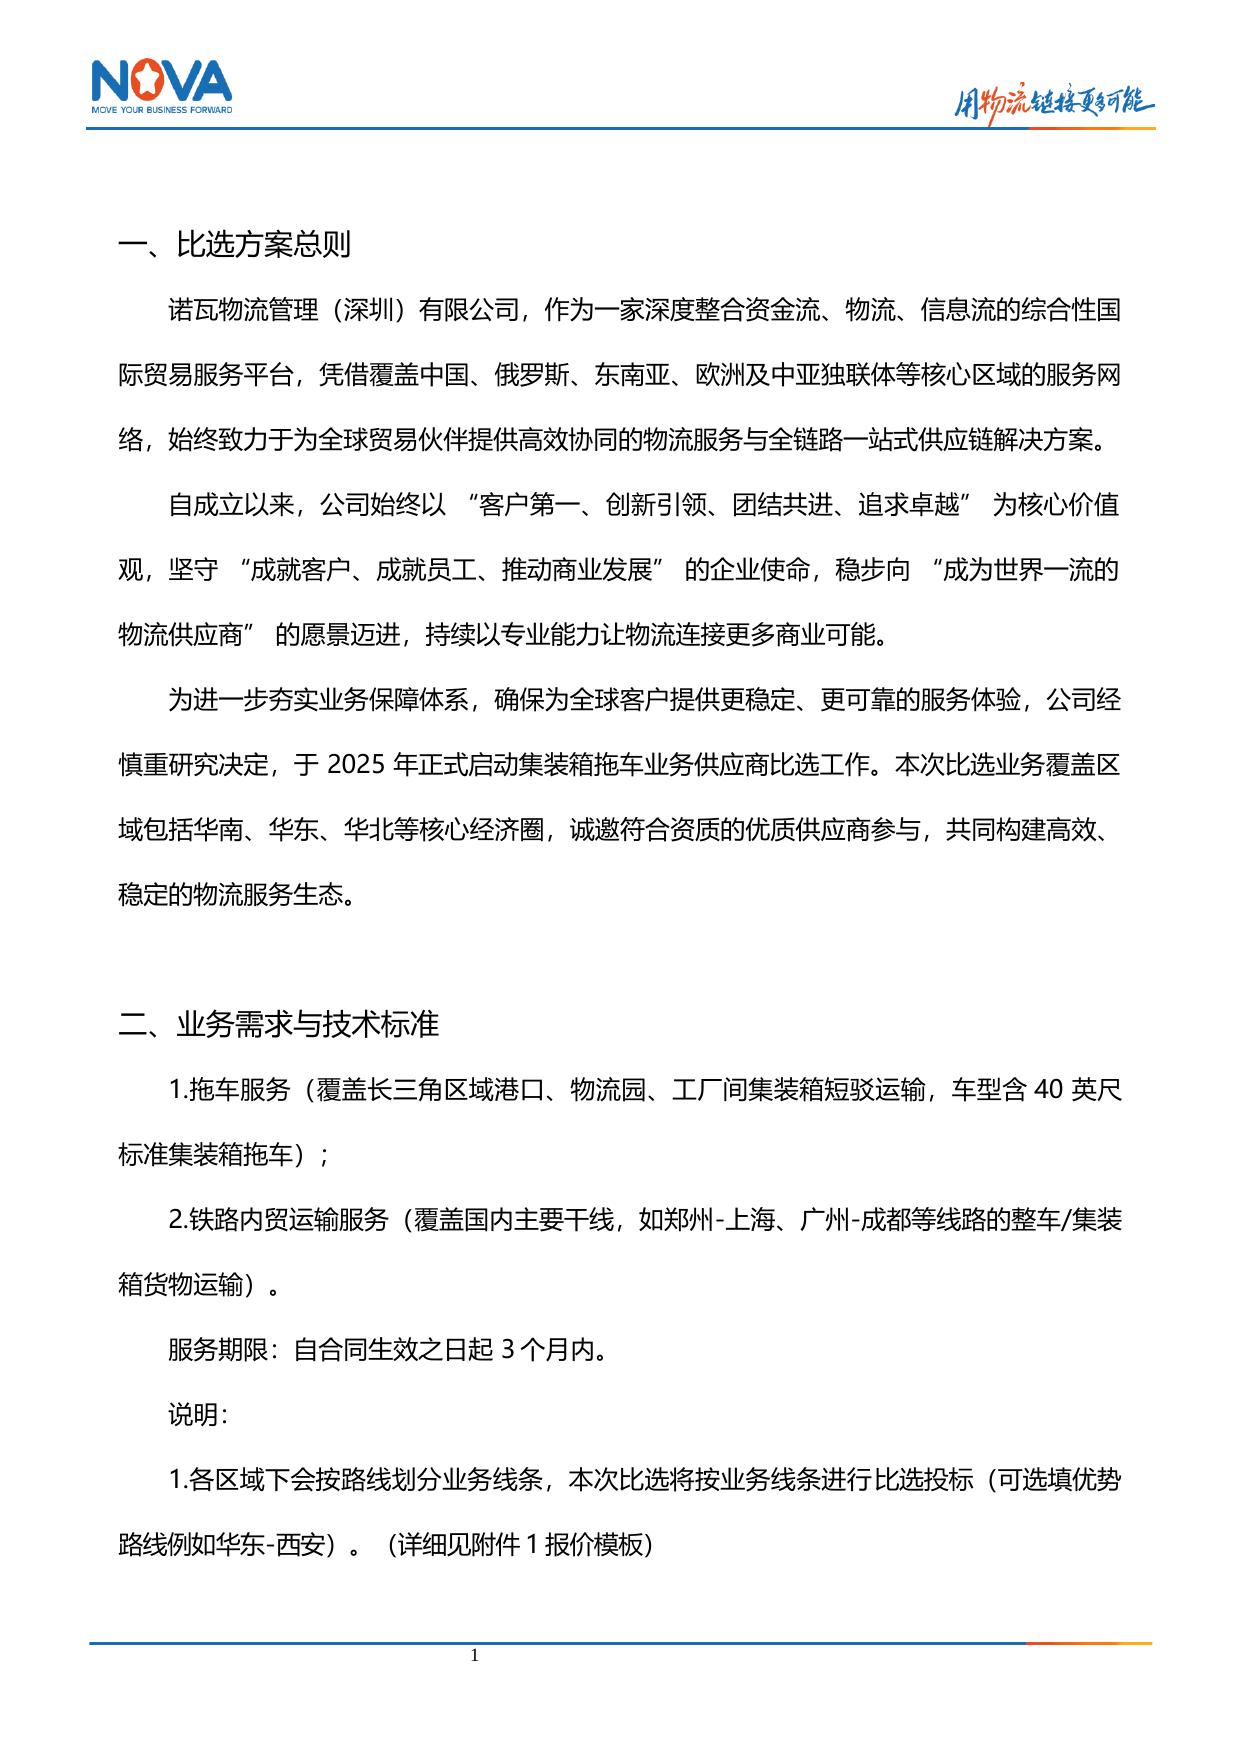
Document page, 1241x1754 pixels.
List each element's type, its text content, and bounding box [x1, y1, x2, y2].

text 1.各区域下会按路线划分业务线条，本次比选将按业务线条进行比选投标（可选填优势路线例如华东-西安）。（详细见附件1报价模板） [118, 1446, 1122, 1576]
text 1.拖车服务（覆盖长三角区域港口、物流园、工厂间集装箱短驳运输，车型含40 英尺标准集装箱拖车）；​ [118, 1056, 1122, 1186]
text 2.铁路内贸运输服务（覆盖国内主要干线，如郑州-上海、广州-成都等线路的整车/集装箱货物运输）。​ [118, 1186, 1122, 1316]
text 诺瓦物流管理（深圳）有限公司，作为一家深度整合资金流、物流、信息流的综合性国际贸易服务平台，凭借覆盖中国、俄罗斯、东南亚、欧洲及中亚独联体等核心区域的服务网络，始终致力于为全球贸易伙伴提供高效协同的物流服务与全链路一站式供应链解决方案。 [118, 276, 1122, 471]
picture [92, 58, 232, 113]
text 为进一步夯实业务保障体系，确保为全球客户提供更稳定、更可靠的服务体验，公司经慎重研究决定，于 2025 年正式启动集装箱拖车业务供应商比选工作。本次比选业务覆盖区域包括华南、华东、华北等核心经济圈，诚邀符合资质的优质供应商参与，共同构建高效、稳定的物流服务生态。 [118, 666, 1122, 926]
text 自成立以来，公司始终以 “客户第一、创新引领、团结共进、追求卓越” 为核心价值观，坚守 “成就客户、成就员工、推动商业发展” 的企业使命，稳步向 “成为世界一流的物流供应商” 的愿景迈进，持续以专业能力让物流连接更多商业可能。​ [118, 471, 1122, 666]
text 服务期限：自合同生效之日起 3个月内。​ [118, 1316, 1122, 1381]
list 业务需求与技术标准 [118, 991, 1122, 1056]
text 说明： [118, 1381, 1122, 1446]
picture [86, 82, 1156, 130]
list 比选方案总则 [118, 211, 1122, 276]
